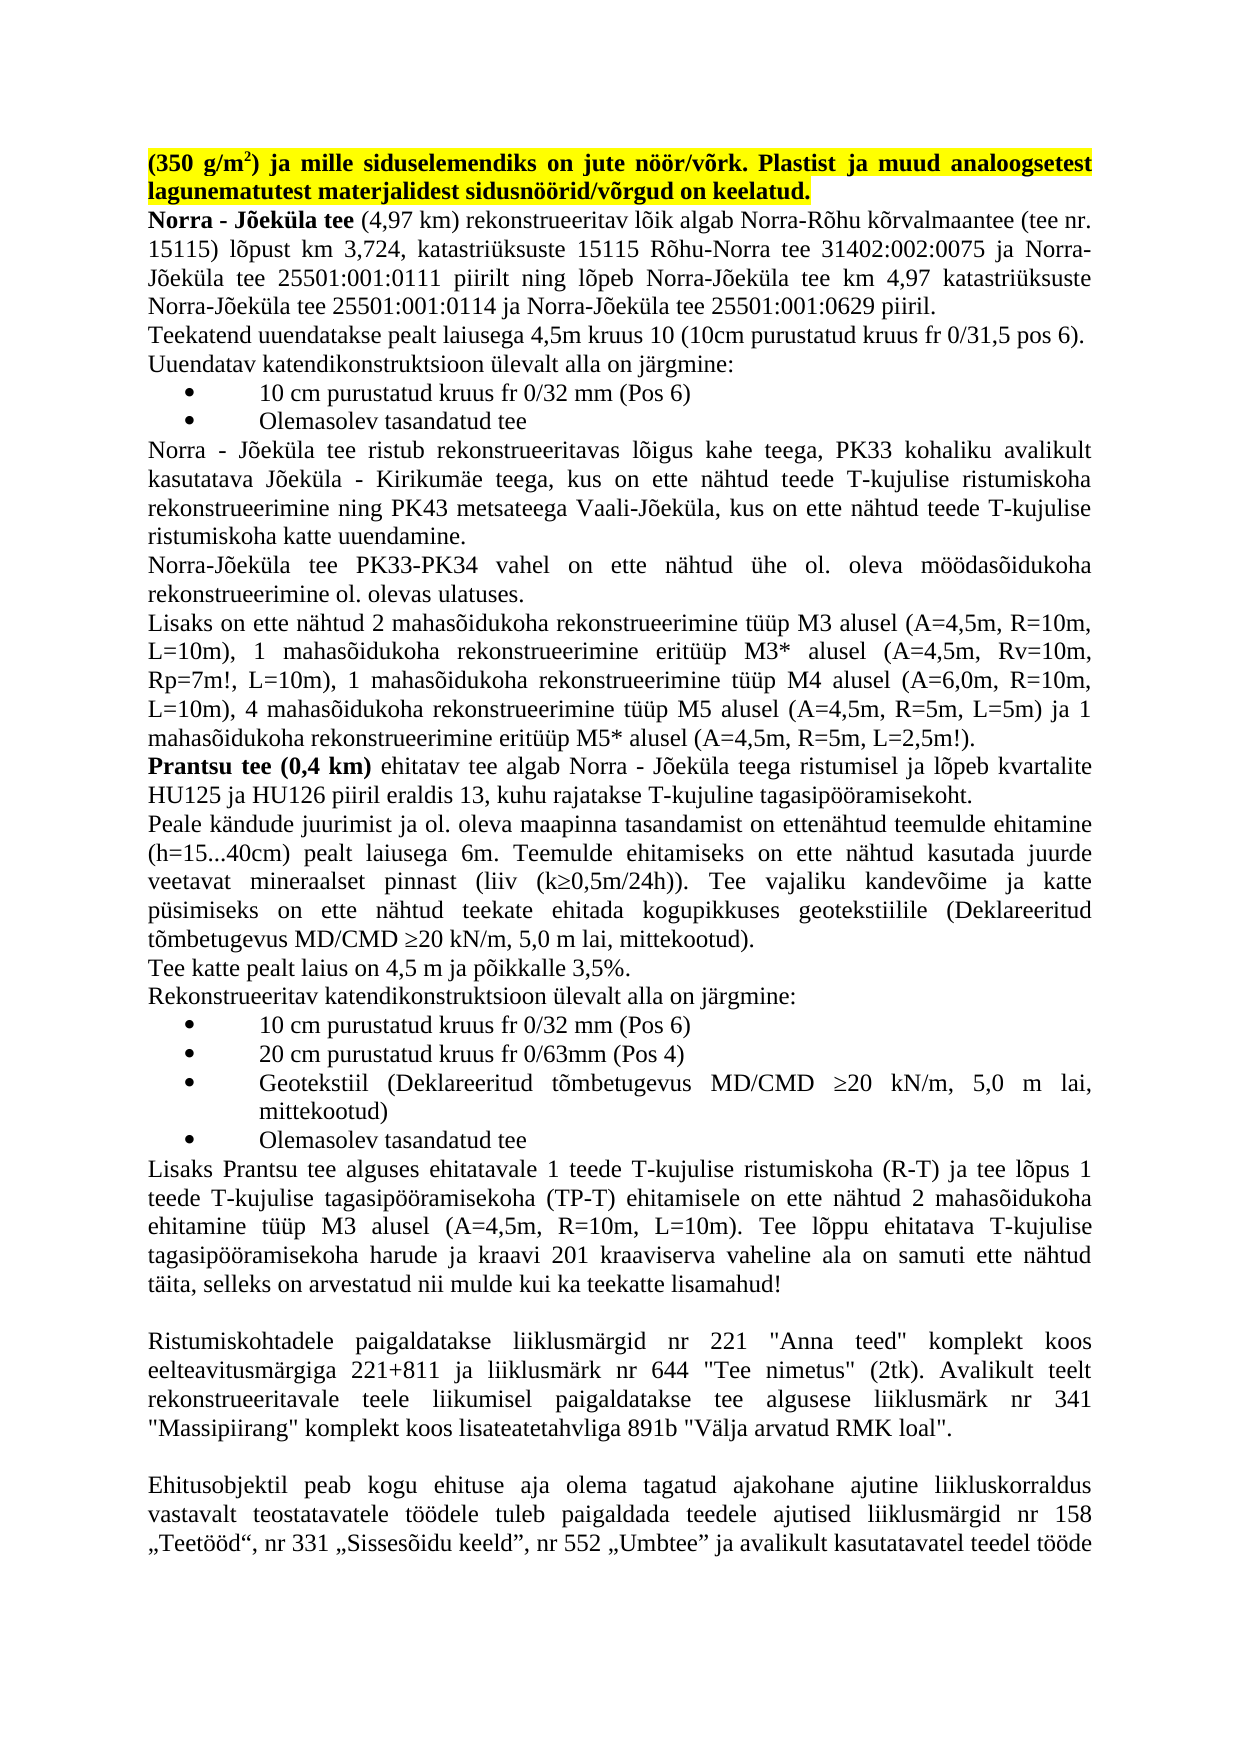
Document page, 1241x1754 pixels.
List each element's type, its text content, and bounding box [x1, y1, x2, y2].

list 10 cm purustatud kruus fr 0/32 mm (Pos 6) [185, 1010, 1093, 1039]
text Prantsu tee (0,4 km) ehitatav tee algab Norra - Jõeküla teega ristumisel ja lõpeb kvartalite HU125 ja HU126 piiril eraldis 13, kuhu rajatakse T-kujuline tagasipööramisekoht. [148, 751, 1093, 809]
list 10 cm purustatud kruus fr 0/32 mm (Pos 6) [185, 378, 1093, 406]
list 20 cm purustatud kruus fr 0/63mm (Pos 4) [185, 1039, 1093, 1068]
text Lisaks on ette nähtud 2 mahasõidukoha rekonstrueerimine tüüp M3 alusel (A=4,5m, R=10m, L=10m), 1 mahasõidukoha rekonstrueerimine eritüüp M3* alusel (A=4,5m, Rv=10m, Rp=7m!, L=10m), 1 mahasõidukoha rekonstrueerimine tüüp M4 alusel (A=6,0m, R=10m, L=10m), 4 mahasõidukoha rekonstrueerimine tüüp M5 alusel (A=4,5m, R=5m, L=5m) ja 1 mahasõidukoha rekonstrueerimine eritüüp M5* alusel (A=4,5m, R=5m, L=2,5m!). [148, 608, 1093, 751]
text Norra - Jõeküla tee (4,97 km) rekonstrueeritav lõik algab Norra-Rõhu kõrvalmaantee (tee nr. 15115) lõpust km 3,724, katastriüksuste 15115 Rõhu-Norra tee 31402:002:0075 ja Norra-Jõeküla tee 25501:001:0111 piirilt ning lõpeb Norra-Jõeküla tee km 4,97 katastriüksuste Norra-Jõeküla tee 25501:001:0114 ja Norra-Jõeküla tee 25501:001:0629 piiril. [148, 205, 1093, 320]
text Norra-Jõeküla tee PK33-PK34 vahel on ette nähtud ühe ol. oleva möödasõidukoha rekonstrueerimine ol. olevas ulatuses. [148, 550, 1093, 608]
text Lisaks Prantsu tee alguses ehitatavale 1 teede T-kujulise ristumiskoha (R-T) ja tee lõpus 1 teede T-kujulise tagasipööramisekoha (TP-T) ehitamisele on ette nähtud 2 mahasõidukoha ehitamine tüüp M3 alusel (A=4,5m, R=10m, L=10m). Tee lõppu ehitatava T-kujulise tagasipööramisekoha harude ja kraavi 201 kraaviserva vaheline ala on samuti ette nähtud täita, selleks on arvestatud nii mulde kui ka teekatte lisamahud! [148, 1154, 1093, 1298]
text Rekonstrueeritav katendikonstruktsioon ülevalt alla on järgmine: [148, 981, 1093, 1010]
text Uuendatav katendikonstruktsioon ülevalt alla on järgmine: [148, 349, 1093, 378]
text Ristumiskohtadele paigaldatakse liiklusmärgid nr 221 "Anna teed" komplekt koos eelteavitusmärgiga 221+811 ja liiklusmärk nr 644 "Tee nimetus" (2tk). Avalikult teelt rekonstrueeritavale teele liikumisel paigaldatakse tee algusese liiklusmärk nr 341 "Massipiirang" komplekt koos lisateatetahvliga 891b "Välja arvatud RMK loal". [148, 1326, 1093, 1441]
list Geotekstiil (Deklareeritud tõmbetugevus MD/CMD ≥20 kN/m, 5,0 m lai, mittekootud) [185, 1068, 1093, 1125]
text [148, 1470, 1093, 1556]
list Olemasolev tasandatud tee [185, 406, 1093, 435]
text Peale kändude juurimist ja ol. oleva maapinna tasandamist on ettenähtud teemulde ehitamine (h=15...40cm) pealt laiusega 6m. Teemulde ehitamiseks on ette nähtud kasutada juurde veetavat mineraalset pinnast (liiv (k≥0,5m/24h)). Tee vajaliku kandevõime ja katte püsimiseks on ette nähtud teekate ehitada kogupikkuses geotekstiilile (Deklareeritud tõmbetugevus MD/CMD ≥20 kN/m, 5,0 m lai, mittekootud). [148, 809, 1093, 953]
text Norra - Jõeküla tee ristub rekonstrueeritavas lõigus kahe teega, PK33 kohaliku avalikult kasutatava Jõeküla - Kirikumäe teega, kus on ette nähtud teede T-kujulise ristumiskoha rekonstrueerimine ning PK43 metsateega Vaali-Jõeküla, kus on ette nähtud teede T-kujulise ristumiskoha katte uuendamine. [148, 435, 1093, 550]
text Tee katte pealt laius on 4,5 m ja põikkalle 3,5%. [148, 953, 1093, 981]
text Teekatend uuendatakse pealt laiusega 4,5m kruus 10 (10cm purustatud kruus fr 0/31,5 pos 6). [148, 320, 1093, 349]
list Olemasolev tasandatud tee [185, 1125, 1093, 1154]
